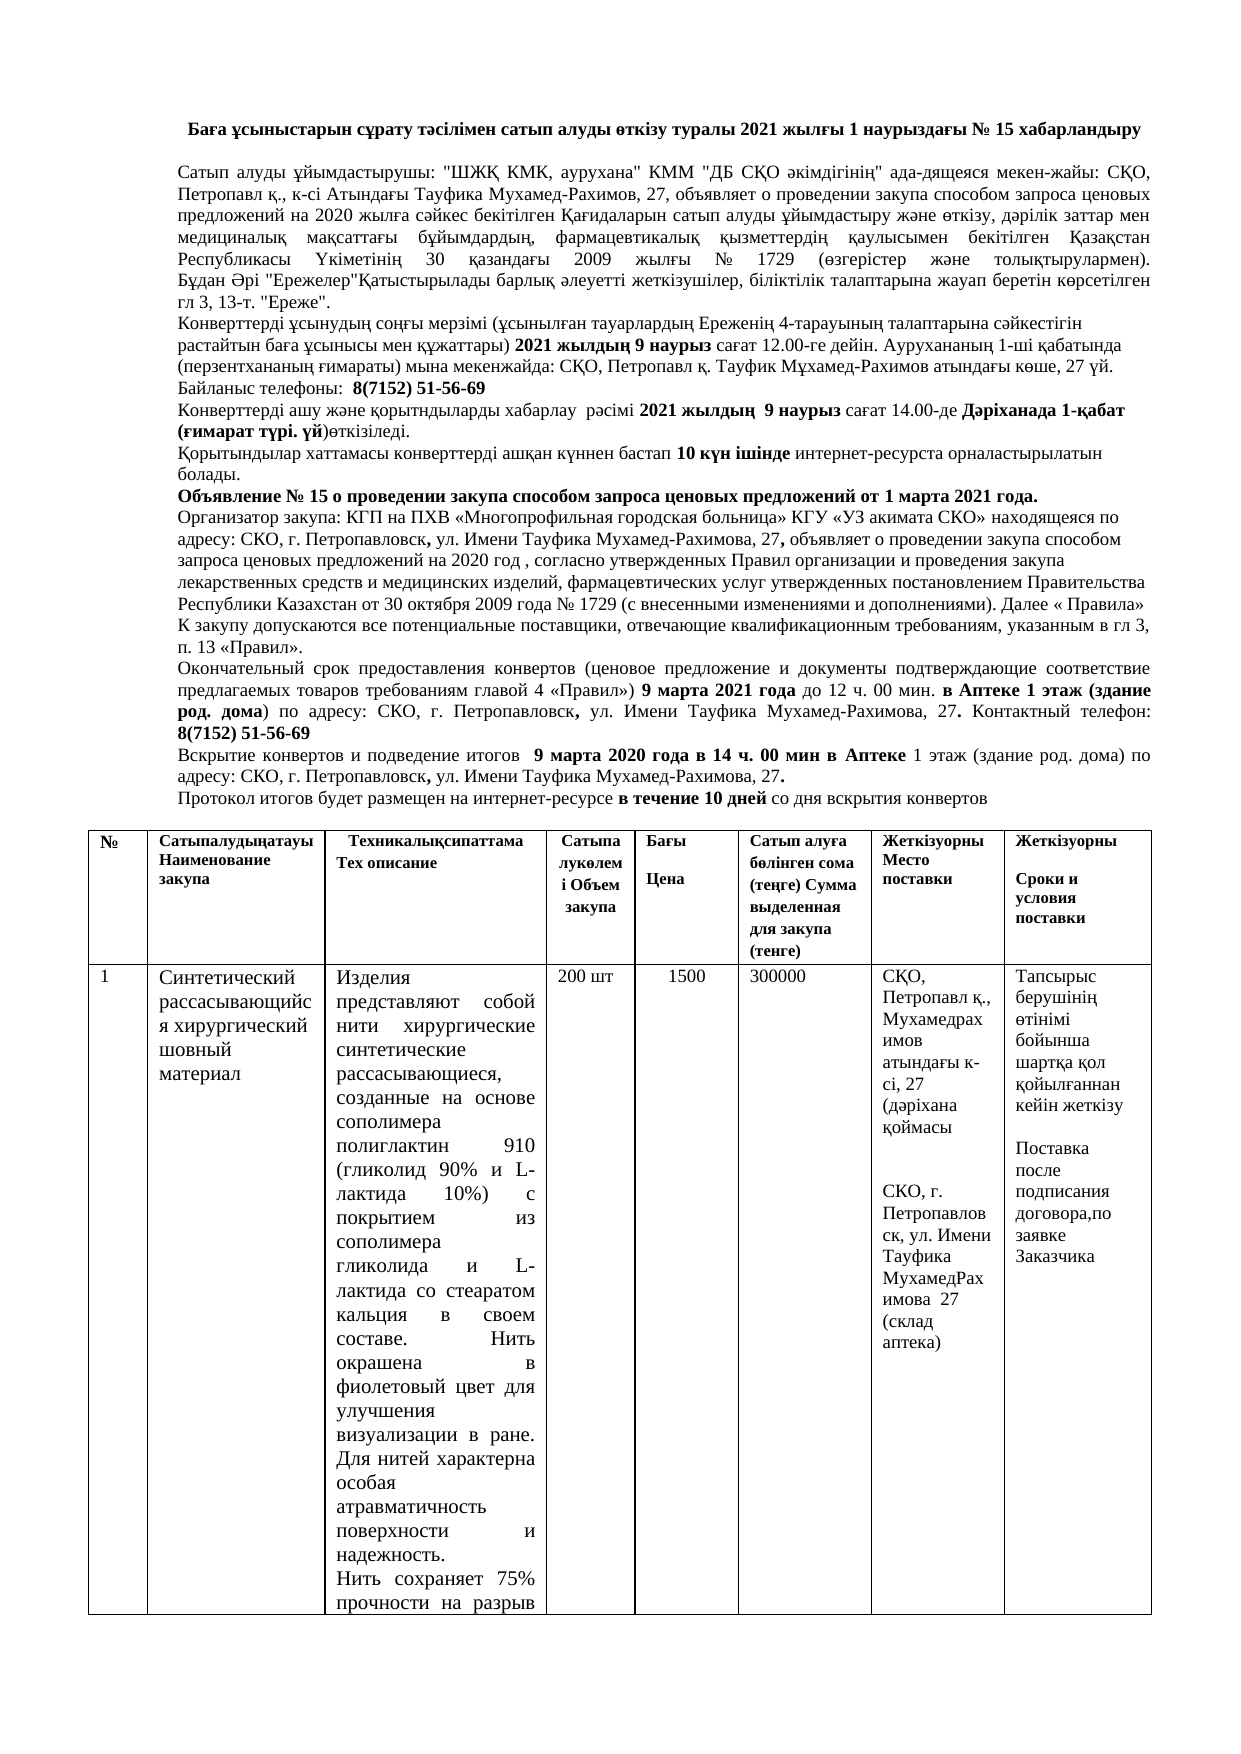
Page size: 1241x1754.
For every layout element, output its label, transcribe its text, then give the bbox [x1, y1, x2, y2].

text Сатып алуды ұйымдастырушы: "ШЖҚ КМК, аурухана" КММ "ДБ СҚО әкімдігінің" ада-дящеяся мекен-жайы: СҚО, Петропавл қ., к-сі Атындағы Тауфика Мухамед-Рахимов, 27, объявляет о проведении закупа способом запроса ценовых предложений на 2020 жылға сәйкес бекітілген Қағидаларын сатып алуды ұйымдастыру және өткізу, дәрілік заттар мен медициналық мақсаттағы бұйымдардың, фармацевтикалық қызметтердің қаулысымен бекітілген Қазақстан Республикасы Үкіметінің 30 қазандағы 2009 жылғы № 1729 (өзгерістер және толықтырулармен). Бұдан Әрі "Ережелер"Қатыстырылады барлық әлеуетті жеткізушілер, біліктілік талаптарына жауап беретін көрсетілген гл 3, 13-т. "Ереже". [177, 161, 1152, 312]
text Конверттерді ашу және қорытндыларды хабарлау рәсімі 2021 жылдың 9 наурыз сағат 14.00-де Дәріханада 1-қабат (ғимарат түрі. үй)өткізіледі. [177, 398, 1152, 442]
text Баға ұсыныстарын сұрату тәсілімен сатып алуды өткізу туралы 2021 жылғы 1 наурыздағы № 15 хабарландыру [177, 118, 1152, 140]
text Окончательный срок предоставления конвертов (ценовое предложение и документы подтверждающие соответствие предлагаемых товаров требованиям главой 4 «Правил») 9 марта 2021 года до 12 ч. 00 мин. в Аптеке 1 этаж (здание род. дома) по адресу: СКО, г. Петропавловск, ул. Имени Тауфика Мухамед-Рахимова, 27. Контактный телефон: 8(7152) 51-56-69 [177, 657, 1152, 743]
text Қорытындылар хаттамасы конверттерді ашқан күннен бастап 10 күн ішінде интернет-ресурста орналастырылатын болады. [177, 442, 1152, 485]
text Вскрытие конвертов и подведение итогов 9 марта 2020 года в 14 ч. 00 мин в Аптеке 1 этаж (здание род. дома) по адресу: СКО, г. Петропавловск, ул. Имени Тауфика Мухамед-Рахимова, 27. [177, 743, 1152, 787]
table_header Сатыпалукөлемі Объем закупа [547, 831, 634, 964]
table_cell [148, 965, 324, 1614]
table_header Сатыпалудыңатауы Наименование закупа [148, 831, 324, 964]
table_header Сатып алуға бөлінген сома (теңге) Сумма выделенная для закупа (тенге) [739, 831, 871, 964]
text Объявление № 15 о проведении закупа способом запроса ценовых предложений от 1 марта 2021 года. Организатор закупа: КГП на ПХВ «Многопрофильная городская больница» КГУ «УЗ акимата СКО» находящеяся по адресу: СКО, г. Петропавловск, ул. Имени Тауфика Мухамед-Рахимова, 27, объявляет о проведении закупа способом запроса ценовых предложений на 2020 год , согласно утвержденных Правил организации и проведения закупа лекарственных средств и медицинских изделий, фармацевтических услуг утвержденных постановлением Правительства Республики Казахстан от 30 октября 2009 года № 1729 (с внесенными изменениями и дополнениями). Далее « Правила» [177, 485, 1152, 614]
text Конверттерді ұсынудың соңғы мерзімі (ұсынылған тауарлардың Ереженің 4-тарауының талаптарына сәйкестігін растайтын баға ұсынысы мен құжаттары) 2021 жылдың 9 наурыз сағат 12.00-ге дейін. Аурухананың 1-ші қабатында (перзентхананың ғимараты) мына мекенжайда: СҚО, Петропавл қ. Тауфик Мұхамед-Рахимов атындағы көше, 27 үй. Байланыс телефоны: 8(7152) 51-56-69 [177, 312, 1152, 398]
table_cell 1 [89, 965, 147, 1614]
table_cell 1500 [636, 965, 738, 1614]
text К закупу допускаются все потенциальные поставщики, отвечающие квалификационным требованиям, указанным в гл 3, п. 13 «Правил». [177, 614, 1152, 657]
table_cell 200 шт [547, 965, 634, 1614]
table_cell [872, 965, 1004, 1614]
table_header Жеткізуорны Место поставки [872, 831, 1004, 964]
table_header Техникалықсипаттама Тех описание [326, 831, 546, 964]
table_cell 300000 [739, 965, 871, 1614]
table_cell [326, 965, 546, 1614]
table_header Бағы Цена [636, 831, 738, 964]
table_header № [89, 831, 147, 964]
text Протокол итогов будет размещен на интернет-ресурсе в течение 10 дней со дня вскрытия конвертов [177, 787, 1152, 808]
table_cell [1005, 965, 1151, 1614]
table_header Жеткізуорны Сроки и условия поставки [1005, 831, 1151, 964]
